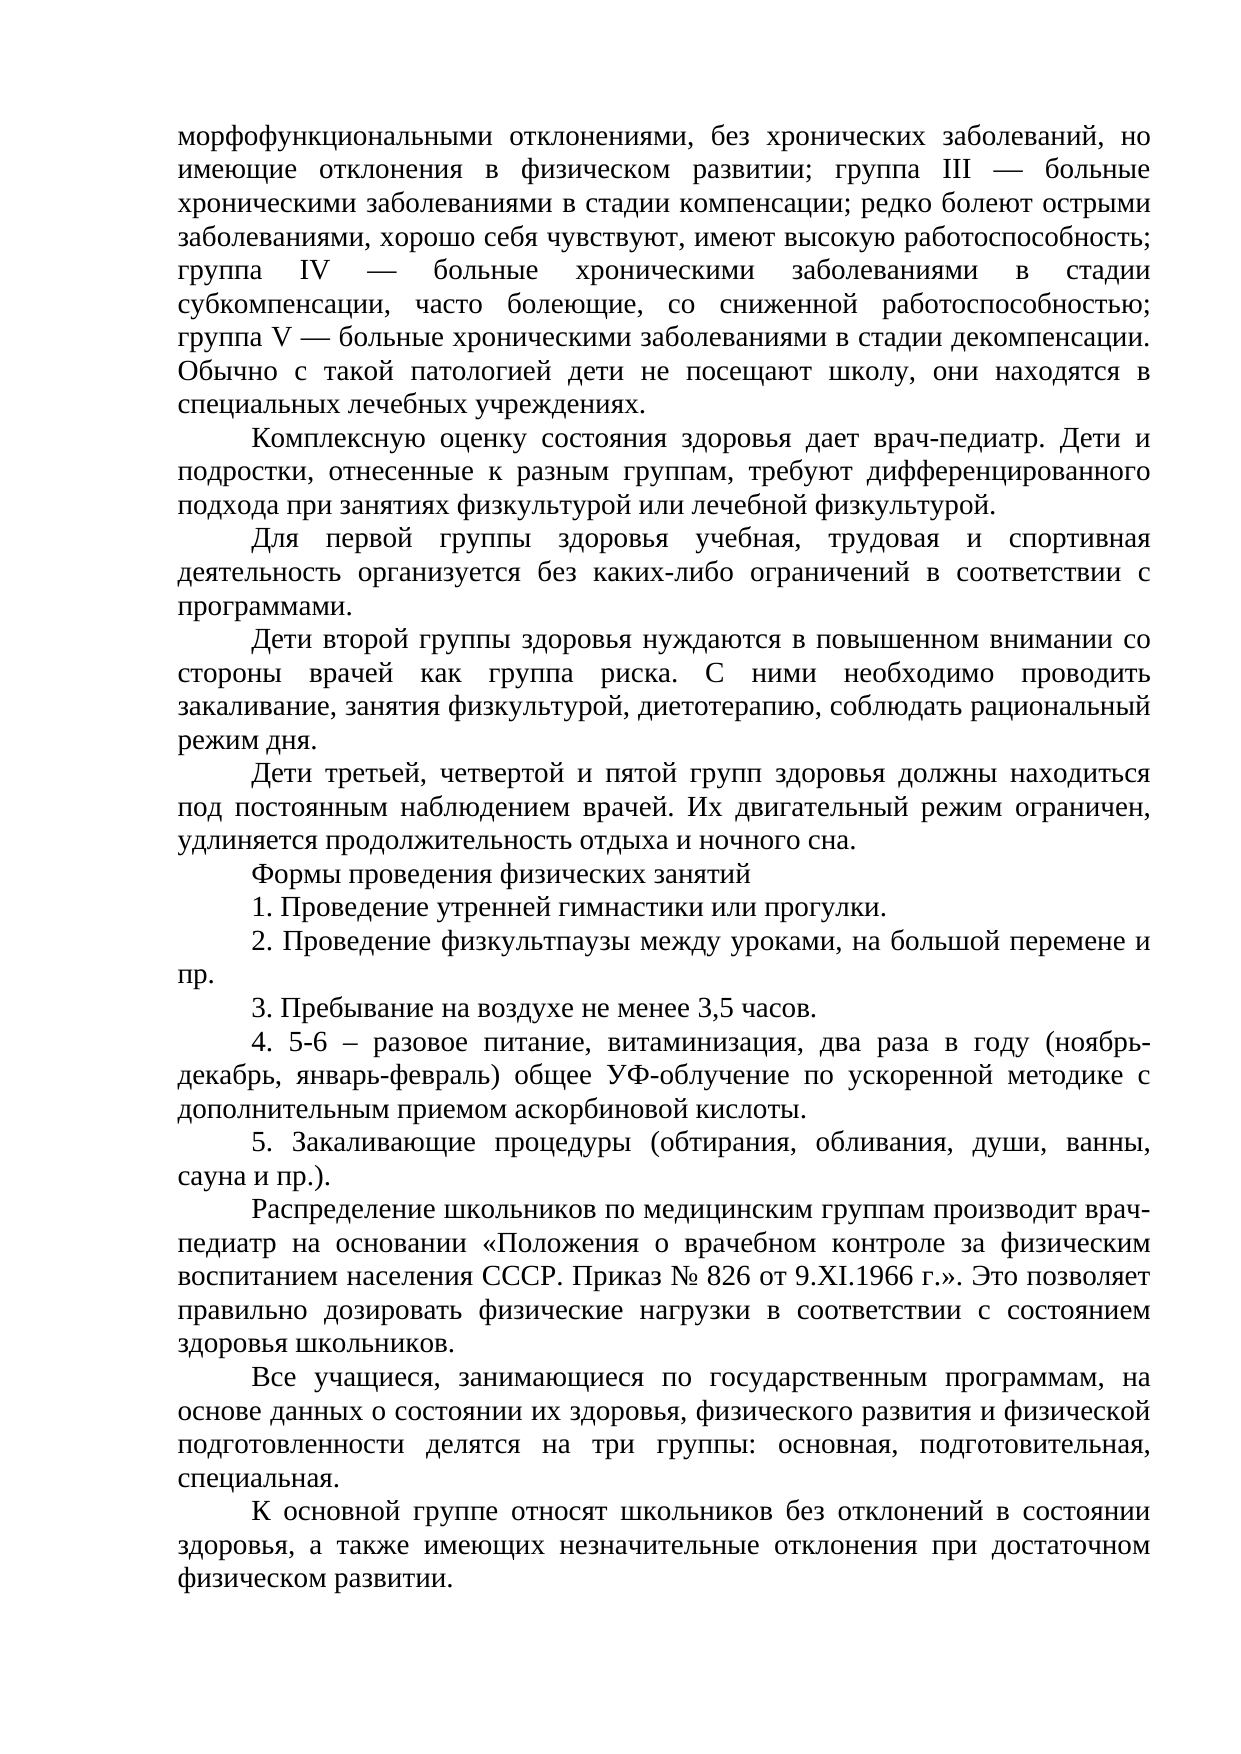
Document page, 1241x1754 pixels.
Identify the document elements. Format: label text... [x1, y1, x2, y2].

text Формы проведения физических занятий [177, 856, 1152, 889]
text 5. Закаливающие процедуры (обтирания, обливания, души, ванны, сауна и пр.). [177, 1124, 1152, 1191]
text 2. Проведение физкультпаузы между уроками, на большой перемене и пр. [177, 923, 1152, 990]
text Для первой группы здоровья учебная, трудовая и спортивная деятельность организуется без каких-либо ограничений в соответствии с программами. [177, 521, 1152, 621]
text Дети третьей, четвертой и пятой групп здоровья должны находиться под постоянным наблюдением врачей. Их двигательный режим ограничен, удлиняется продолжительность отдыха и ночного сна. [177, 755, 1152, 856]
text 1. Проведение утренней гимнастики или прогулки. [177, 889, 1152, 923]
text 3. Пребывание на воздухе не менее 3,5 часов. [177, 990, 1152, 1024]
text Комплексную оценку состояния здоровья дает врач-педиатр. Дети и подростки, отнесенные к разным группам, требуют дифференцированного подхода при занятиях физкультурой или лечебной физкультурой. [177, 420, 1152, 521]
text 4. 5-6 – разовое питание, витаминизация, два раза в году (ноябрь-декабрь, январь-февраль) общее УФ-облучение по ускоренной методике с дополнительным приемом аскорбиновой кислоты. [177, 1024, 1152, 1124]
text К основной группе относят школьников без отклонений в состоянии здоровья, а также имеющих незначительные отклонения при достаточном физическом развитии. [177, 1493, 1152, 1594]
text Распределение школьников по медицинским группам производит врач-педиатр на основании «Положения о врачебном контроле за физическим воспитанием населения СССР. Приказ № 826 от 9.XI.1966 г.». Это позволяет правильно дозировать физические нагрузки в соответствии с состоянием здоровья школьников. [177, 1191, 1152, 1359]
text Все учащиеся, занимающиеся по государственным программам, на основе данных о состоянии их здоровья, физического развития и физической подготовленности делятся на три группы: основная, подготовительная, специальная. [177, 1359, 1152, 1493]
text Дети второй группы здоровья нуждаются в повышенном внимании со стороны врачей как группа риска. С ними необходимо проводить закаливание, занятия физкультурой, диетотерапию, соблюдать рациональный режим дня. [177, 621, 1152, 755]
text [177, 118, 1152, 420]
